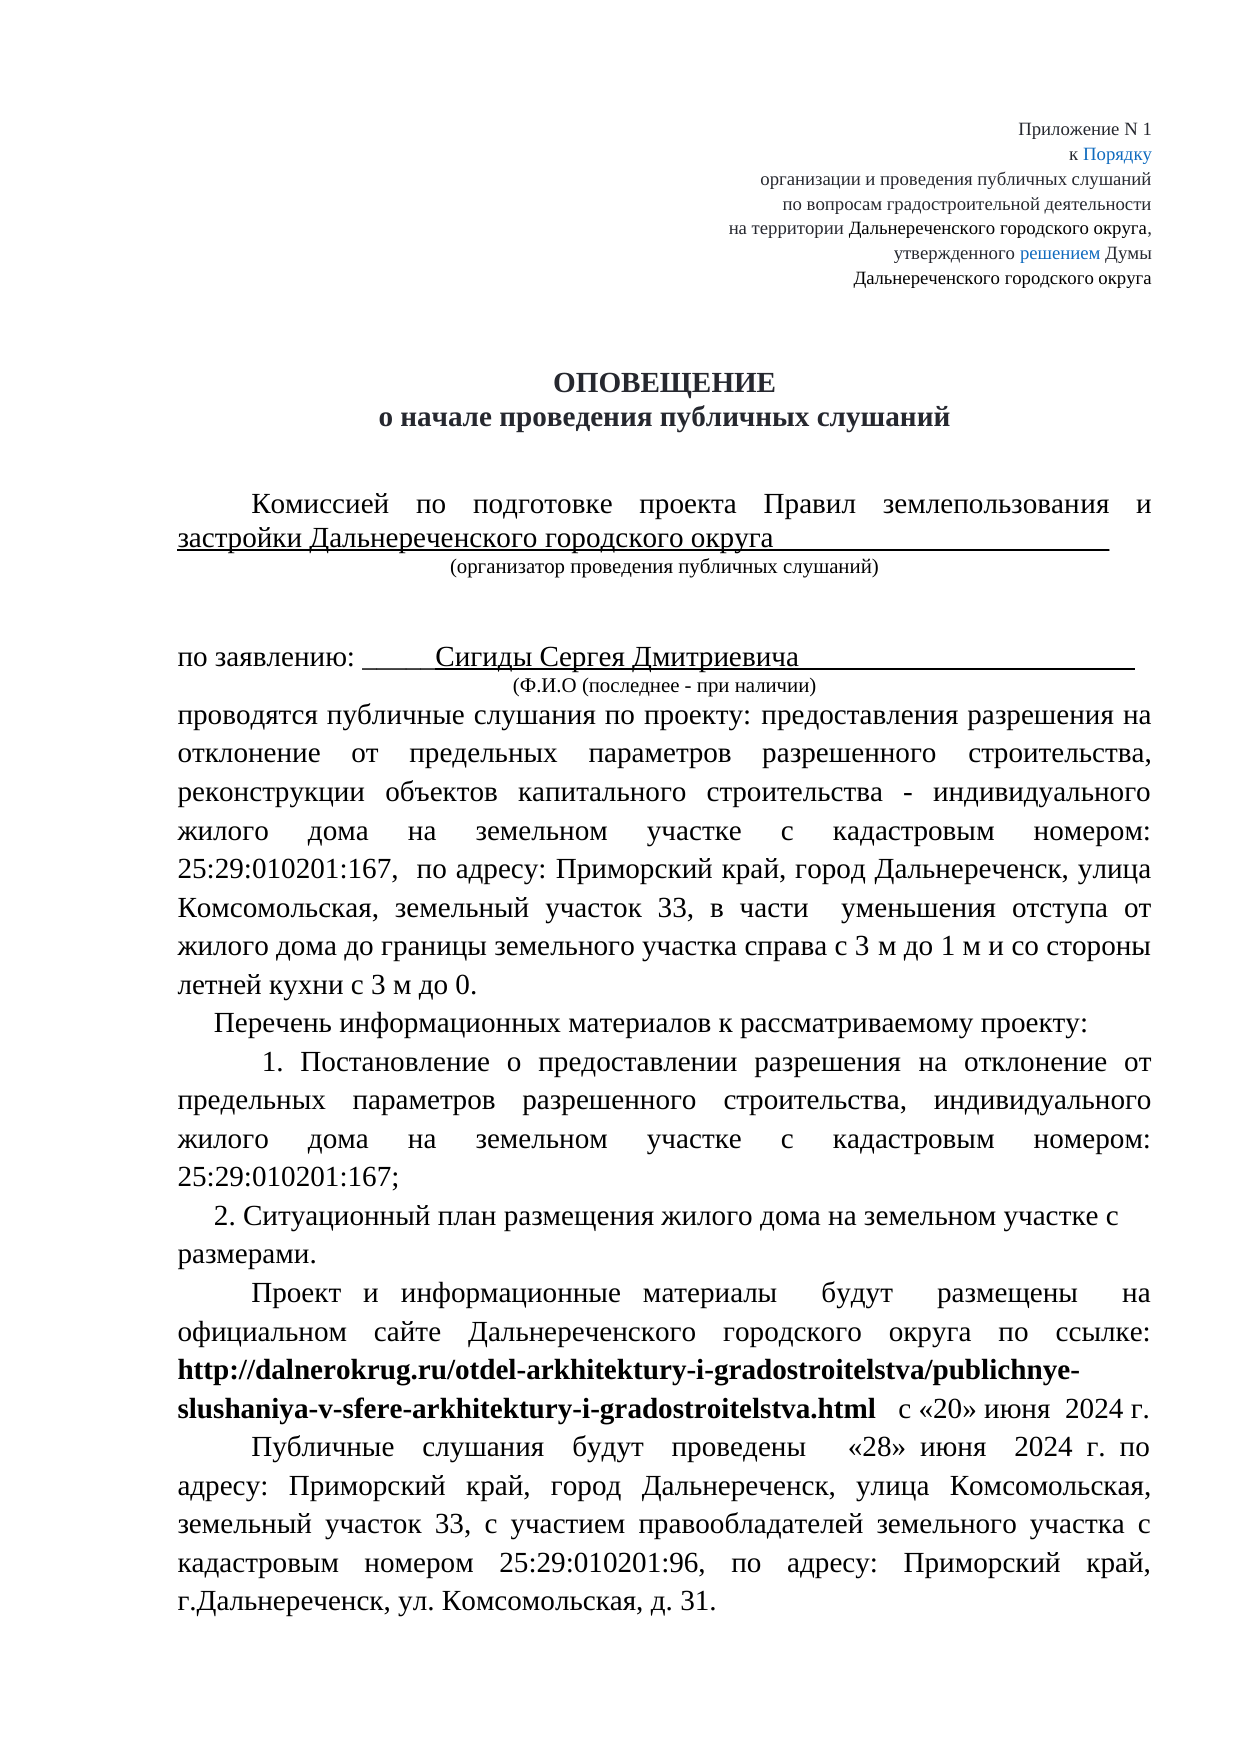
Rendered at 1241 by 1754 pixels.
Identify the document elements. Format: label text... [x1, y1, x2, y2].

text Приложение N 1 к Порядку организации и проведения публичных слушаний по вопросам градостроительной деятельности на территории Дальнереченского городского округа, утвержденного решением Думы Дальнереченского городского округа [177, 118, 1152, 288]
text ОПОВЕЩЕНИЕ [177, 366, 1152, 399]
text Комиссией по подготовке проекта Правил землепользования и застройки Дальнереченского городского округа_______________________ [177, 486, 1152, 553]
text Проект и информационные материалы будут размещены на официальном сайте Дальнереченского городского округа по ссылке: http://dalnerokrug.ru/otdel-arkhitektury-i-gradostroitelstva/publichnye-slushaniya-v-sfere-arkhitektury-i-gradostroitelstva.html с «20» июня 2024 г. [177, 1275, 1152, 1424]
text по заявлению: _____Сигиды Сергея Дмитриевича_______________________ [177, 639, 1152, 673]
text (организатор проведения публичных слушаний) [177, 553, 1152, 578]
text проводятся публичные слушания по проекту: предоставления разрешения на отклонение от предельных параметров разрешенного строительства, реконструкции объектов капитального строительства - индивидуального жилого дома на земельном участке с кадастровым номером: 25:29:010201:167, по адресу: Приморский край, город Дальнереченск, улица Комсомольская, земельный участок 33, в части уменьшения отступа от жилого дома до границы земельного участка справа с 3 м до 1 м и со стороны летней кухни с 3 м до 0. [177, 697, 1152, 1000]
text 1. Постановление о предоставлении разрешения на отклонение от предельных параметров разрешенного строительства, индивидуального жилого дома на земельном участке с кадастровым номером: 25:29:010201:167; [177, 1044, 1152, 1193]
text Публичные слушания будут проведены «28» июня 2024 г. по адресу: Приморский край, город Дальнереченск, улица Комсомольская, земельный участок 33, с участием правообладателей земельного участка с кадастровым номером 25:29:010201:96, по адресу: Приморский край, г.Дальнереченск, ул. Комсомольская, д. 31. [177, 1429, 1152, 1617]
text о начале проведения публичных слушаний [177, 399, 1152, 433]
text Перечень информационных материалов к рассматриваемому проекту: [177, 1005, 1152, 1039]
text (Ф.И.О (последнее - при наличии) [177, 673, 1152, 697]
text 2. Ситуационный план размещения жилого дома на земельном участке с размерами. [177, 1198, 1152, 1270]
